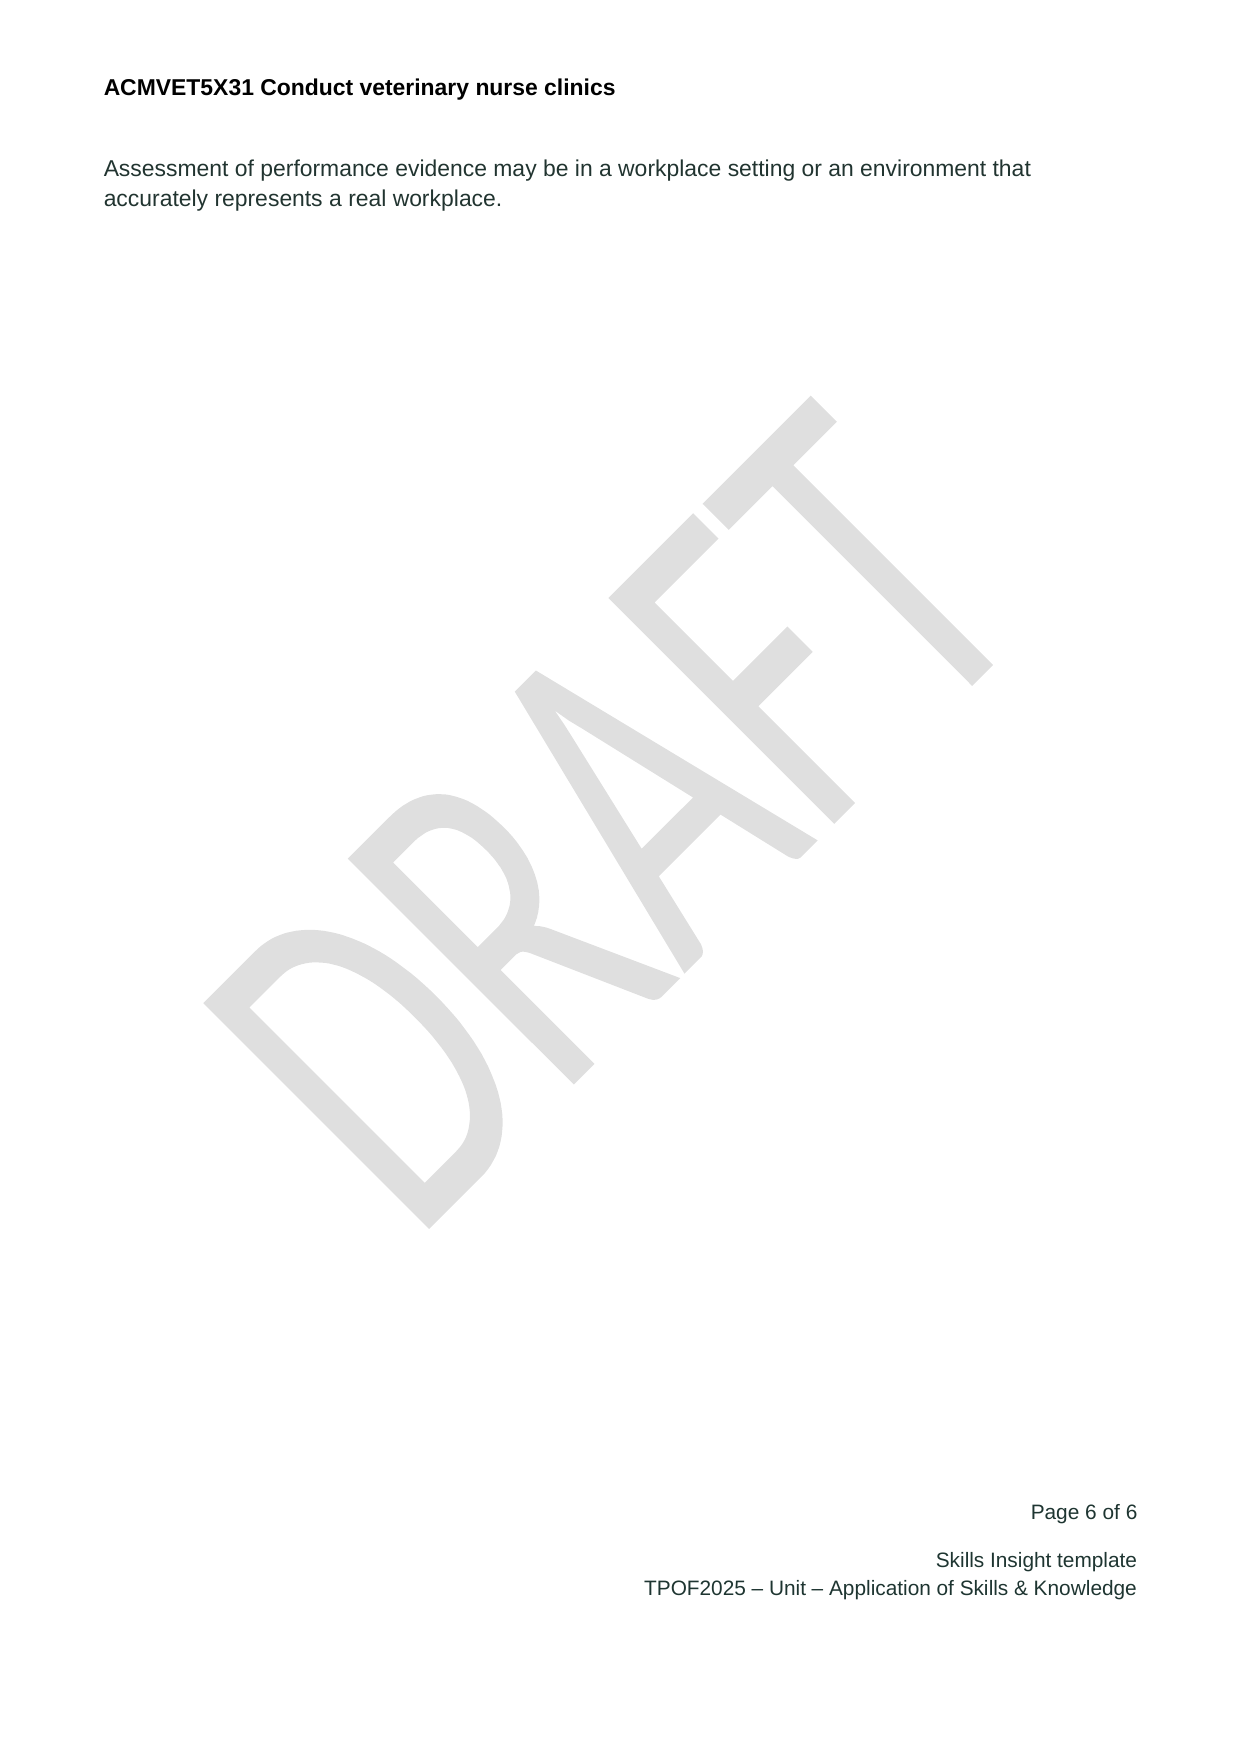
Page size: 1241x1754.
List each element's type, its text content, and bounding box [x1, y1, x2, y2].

text Assessment of performance evidence may be in a workplace setting or an environment that accurately represents a real workplace. [103, 125, 1137, 212]
